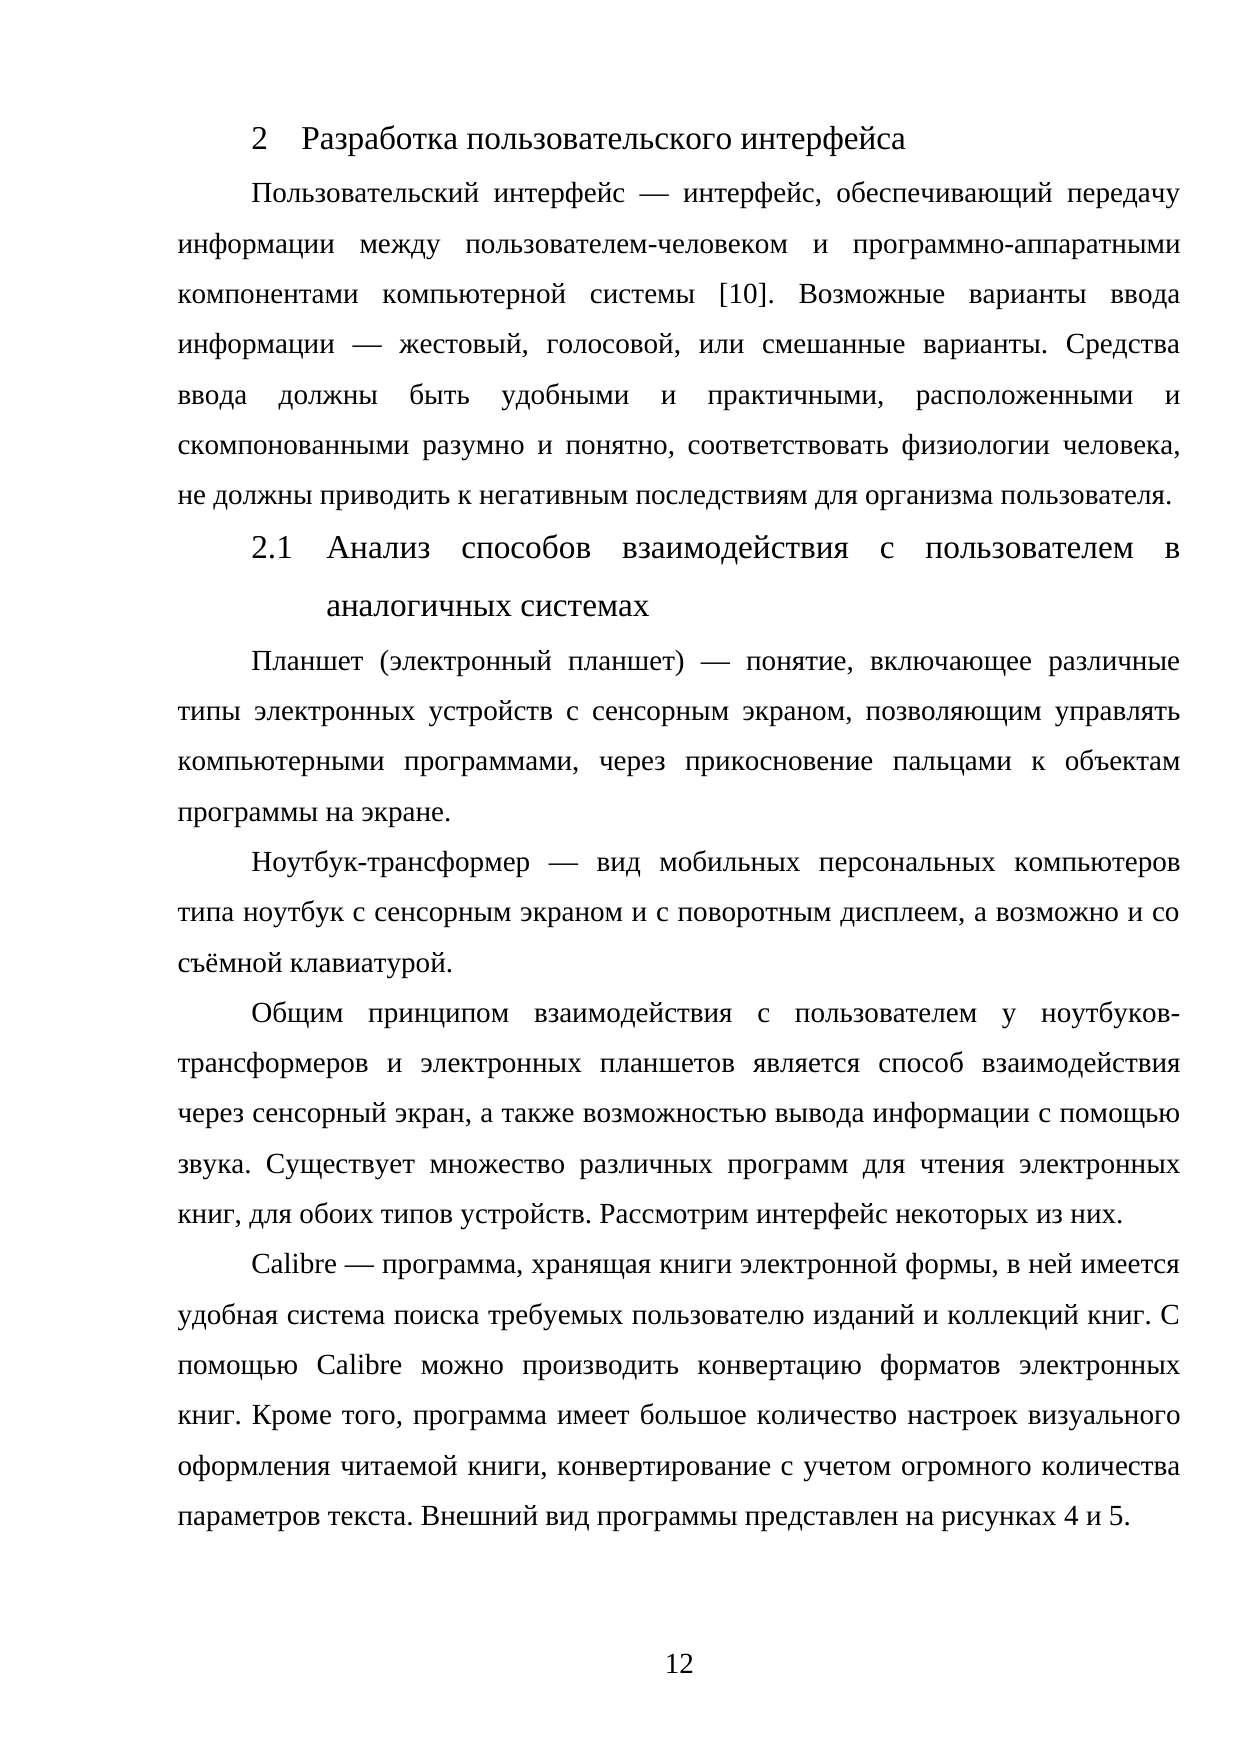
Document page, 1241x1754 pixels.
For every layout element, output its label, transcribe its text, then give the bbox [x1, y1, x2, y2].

text Планшет (электронный планшет) — понятие, включающее различные типы электронных устройств с сенсорным экраном, позволяющим управлять компьютерными программами, через прикосновение пальцами к объектам программы на экране. [177, 643, 1181, 827]
text Общим принципом взаимодействия с пользователем у ноутбуков-трансформеров и электронных планшетов является способ взаимодействия через сенсорный экран, а также возможностью вывода информации с помощью звука. Существует множество различных программ для чтения электронных книг, для обоих типов устройств. Рассмотрим интерфейс некоторых из них. [177, 995, 1181, 1230]
text Calibre — программа, хранящая книги электронной формы, в ней имеется удобная система поиска требуемых пользователю изданий и коллекций книг. С помощью Calibre можно производить конвертацию форматов электронных книг. Кроме того, программа имеет большое количество настроек визуального оформления читаемой книги, конвертирование с учетом огромного количества параметров текста. Внешний вид программы представлен на рисунках 4 и 5. [177, 1247, 1181, 1532]
list Разработка пользовательского интерфейса [251, 118, 1181, 156]
text Пользовательский интерфейс — интерфейс, обеспечивающий передачу информации между пользователем-человеком и программно-аппаратными компонентами компьютерной системы [10]. Возможные варианты ввода информации — жестовый, голосовой, или смешанные варианты. Средства ввода должны быть удобными и практичными, расположенными и скомпонованными разумно и понятно, соответствовать физиологии человека, не должны приводить к негативным последствиям для организма пользователя. [177, 176, 1181, 511]
list Анализ способов взаимодействия с пользователем в аналогичных системах [251, 528, 1181, 624]
text Ноутбук-трансформер — вид мобильных персональных компьютеров типа ноутбук с сенсорным экраном и c поворотным дисплеем, а возможно и со съёмной клавиатурой. [177, 844, 1181, 978]
